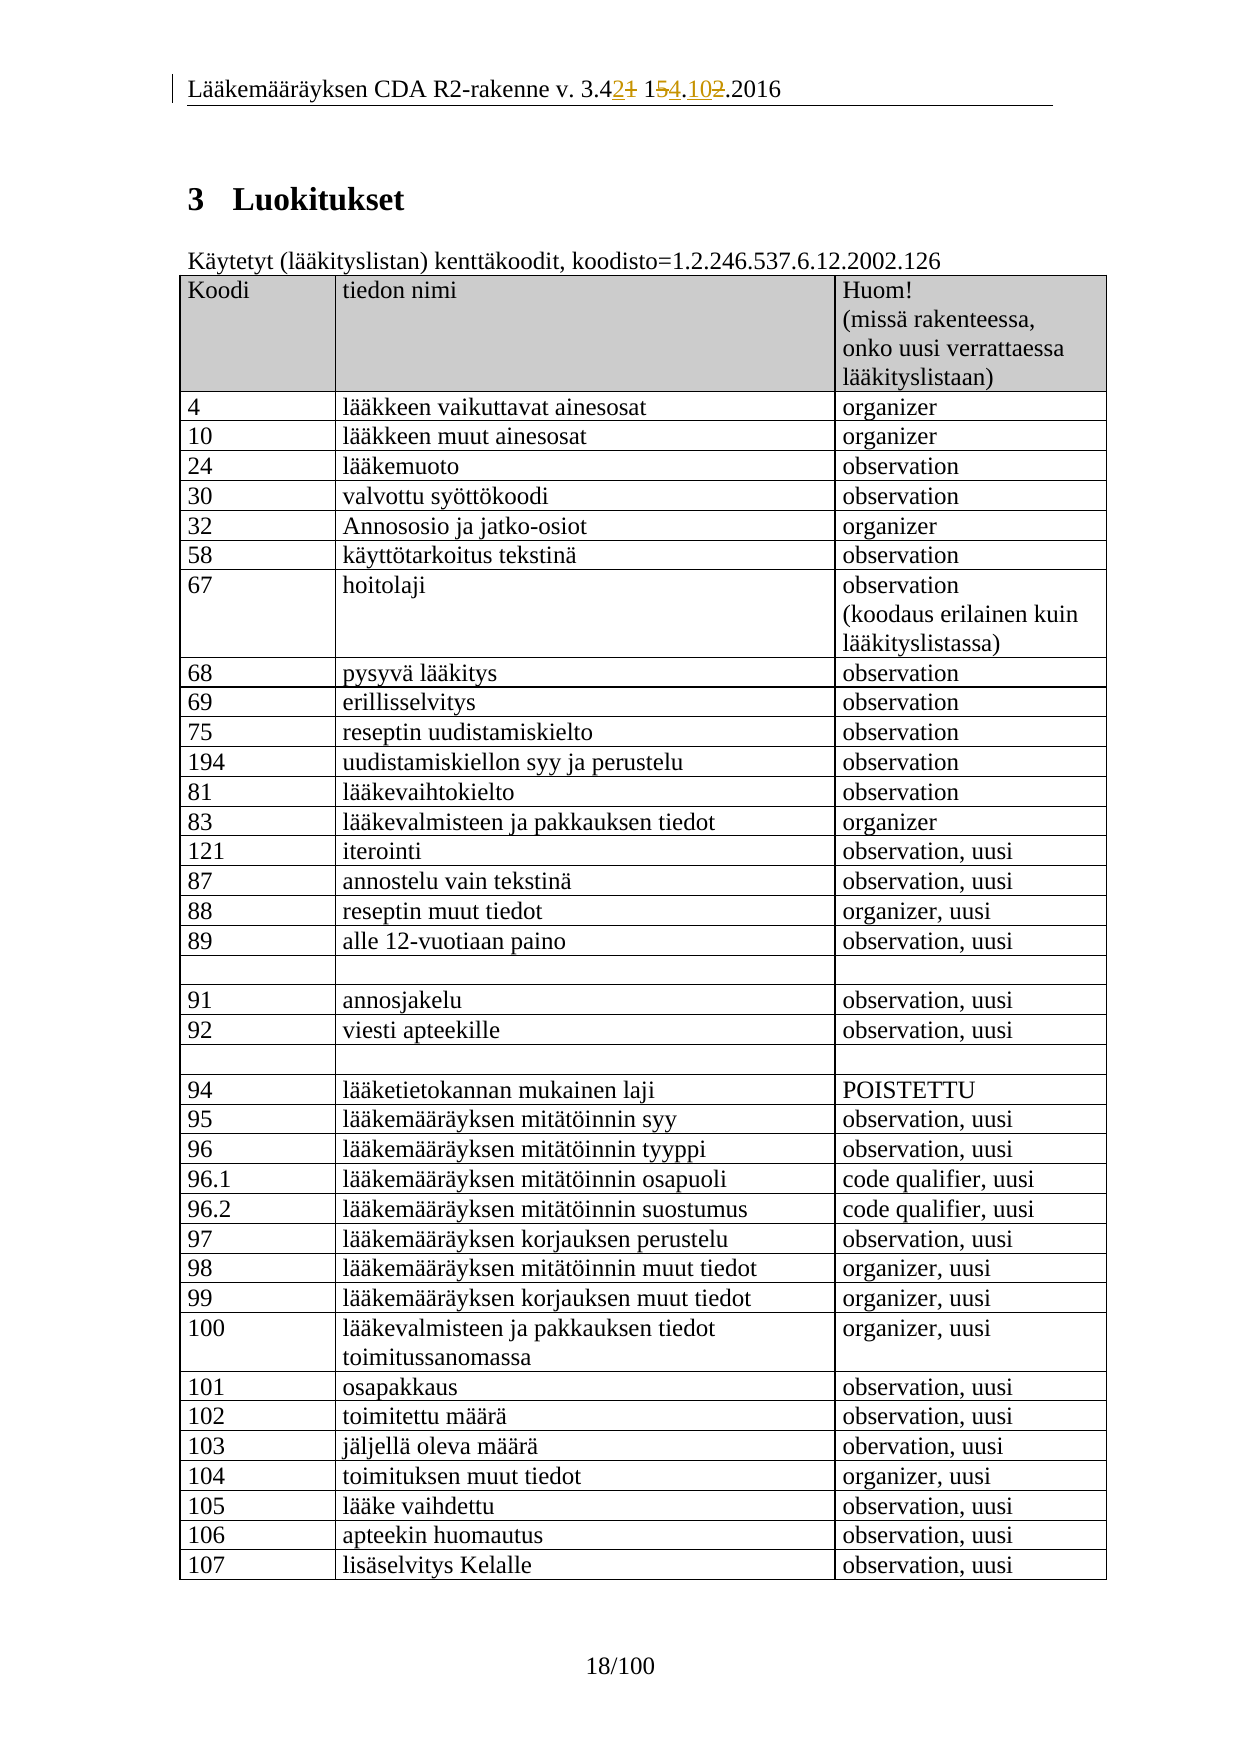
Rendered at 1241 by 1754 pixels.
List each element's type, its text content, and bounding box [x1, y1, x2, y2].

table_cell reseptin uudistamiskielto [336, 717, 834, 746]
table_cell [181, 956, 335, 984]
table_cell annosjakelu [336, 985, 834, 1014]
table_cell code qualifier, uusi [836, 1164, 1106, 1193]
table_cell lääkemääräyksen korjauksen muut tiedot [336, 1283, 834, 1312]
table_cell observation, uusi [836, 836, 1106, 865]
table_cell organizer [836, 392, 1106, 420]
table_cell valvottu syöttökoodi [336, 481, 834, 510]
table_cell lääkemääräyksen mitätöinnin tyyppi [336, 1134, 834, 1163]
table_cell uudistamiskiellon syy ja perustelu [336, 747, 834, 776]
table_cell toimituksen muut tiedot [336, 1461, 834, 1490]
table_cell lääkemuoto [336, 451, 834, 480]
table_cell käyttötarkoitus tekstinä [336, 541, 834, 569]
table_cell observation [836, 688, 1106, 716]
table_header tiedon nimi [336, 276, 834, 391]
table_cell organizer, uusi [836, 1254, 1106, 1282]
table_cell annostelu vain tekstinä [336, 866, 834, 895]
table_cell erillisselvitys [336, 688, 834, 716]
table_cell observation (koodaus erilainen kuin lääkityslistassa) [836, 570, 1106, 657]
table_cell 68 [181, 658, 335, 686]
table_cell observation, uusi [836, 1105, 1106, 1133]
table_cell 96 [181, 1134, 335, 1163]
table_cell organizer, uusi [836, 1313, 1106, 1371]
table_cell lääkemääräyksen mitätöinnin syy [336, 1105, 834, 1133]
table_cell 94 [181, 1075, 335, 1103]
table_cell organizer [836, 421, 1106, 450]
table_cell observation, uusi [836, 1372, 1106, 1400]
table_cell lääkemääräyksen korjauksen perustelu [336, 1224, 834, 1252]
table_cell 194 [181, 747, 335, 776]
table_cell 104 [181, 1461, 335, 1490]
table_cell [336, 956, 834, 984]
table_cell alle 12-vuotiaan paino [336, 926, 834, 954]
table_cell 88 [181, 896, 335, 925]
table_cell observation [836, 747, 1106, 776]
table_cell 10 [181, 421, 335, 450]
table_cell hoitolaji [336, 570, 834, 657]
table_cell lääkevaihtokielto [336, 777, 834, 806]
table_cell observation, uusi [836, 1550, 1106, 1579]
text Käytetyt (lääkityslistan) kenttäkoodit, koodisto=1.2.246.537.6.12.2002.126 [187, 246, 1053, 274]
table_cell 58 [181, 541, 335, 569]
table_cell 121 [181, 836, 335, 865]
table_cell 83 [181, 807, 335, 835]
table_cell 91 [181, 985, 335, 1014]
table_cell observation, uusi [836, 866, 1106, 895]
table_cell observation, uusi [836, 926, 1106, 954]
table_cell lääkevalmisteen ja pakkauksen tiedot toimitussanomassa [336, 1313, 834, 1371]
table_header Koodi [181, 276, 335, 391]
table_cell 75 [181, 717, 335, 746]
table_header Huom! (missä rakenteessa, onko uusi verrattaessa lääkityslistaan) [836, 276, 1106, 391]
table_cell observation [836, 541, 1106, 569]
table_cell 67 [181, 570, 335, 657]
table_cell 105 [181, 1491, 335, 1519]
table_cell 107 [181, 1550, 335, 1579]
table_cell 96.1 [181, 1164, 335, 1193]
table_cell 30 [181, 481, 335, 510]
table_cell 24 [181, 451, 335, 480]
table_cell lisäselvitys Kelalle [336, 1550, 834, 1579]
table_cell toimitettu määrä [336, 1401, 834, 1430]
subtitle Luokitukset [187, 179, 1053, 217]
table_cell jäljellä oleva määrä [336, 1431, 834, 1460]
table_cell [336, 1045, 834, 1074]
table_cell reseptin muut tiedot [336, 896, 834, 925]
table_cell [836, 1045, 1106, 1074]
table_cell code qualifier, uusi [836, 1194, 1106, 1223]
table_cell Annososio ja jatko-osiot [336, 511, 834, 539]
table_cell lääkemääräyksen mitätöinnin osapuoli [336, 1164, 834, 1193]
table_cell 97 [181, 1224, 335, 1252]
table_cell 102 [181, 1401, 335, 1430]
table_cell lääkkeen muut ainesosat [336, 421, 834, 450]
table_cell 4 [181, 392, 335, 420]
table_cell organizer, uusi [836, 1461, 1106, 1490]
table_cell 101 [181, 1372, 335, 1400]
table_cell 103 [181, 1431, 335, 1460]
table_cell organizer, uusi [836, 1283, 1106, 1312]
table_cell 99 [181, 1283, 335, 1312]
table_cell observation, uusi [836, 1491, 1106, 1519]
table_cell organizer, uusi [836, 896, 1106, 925]
table_cell lääke vaihdettu [336, 1491, 834, 1519]
table_cell organizer [836, 511, 1106, 539]
table_cell observation [836, 481, 1106, 510]
table_cell observation [836, 451, 1106, 480]
table_cell 106 [181, 1521, 335, 1549]
table_cell 69 [181, 688, 335, 716]
table_cell 98 [181, 1254, 335, 1282]
table_cell lääkevalmisteen ja pakkauksen tiedot [336, 807, 834, 835]
table_cell pysyvä lääkitys [336, 658, 834, 686]
table_cell observation, uusi [836, 1224, 1106, 1252]
table_cell observation [836, 717, 1106, 746]
table_cell 32 [181, 511, 335, 539]
table_cell observation, uusi [836, 985, 1106, 1014]
table_cell observation, uusi [836, 1401, 1106, 1430]
table_cell 92 [181, 1015, 335, 1044]
table_cell observation [836, 777, 1106, 806]
table_cell lääkemääräyksen mitätöinnin muut tiedot [336, 1254, 834, 1282]
table_cell [836, 956, 1106, 984]
table_cell osapakkaus [336, 1372, 834, 1400]
table_cell 100 [181, 1313, 335, 1371]
table_cell lääketietokannan mukainen laji [336, 1075, 834, 1103]
table_cell observation [836, 658, 1106, 686]
table_cell POISTETTU [836, 1075, 1106, 1103]
table_cell 96.2 [181, 1194, 335, 1223]
table_cell observation, uusi [836, 1521, 1106, 1549]
table_cell apteekin huomautus [336, 1521, 834, 1549]
table_cell observation, uusi [836, 1134, 1106, 1163]
table_cell organizer [836, 807, 1106, 835]
table_cell observation, uusi [836, 1015, 1106, 1044]
table_cell lääkkeen vaikuttavat ainesosat [336, 392, 834, 420]
table_cell 81 [181, 777, 335, 806]
table_cell obervation, uusi [836, 1431, 1106, 1460]
table_cell lääkemääräyksen mitätöinnin suostumus [336, 1194, 834, 1223]
table_cell iterointi [336, 836, 834, 865]
table_cell viesti apteekille [336, 1015, 834, 1044]
table_cell [181, 1045, 335, 1074]
table_cell 87 [181, 866, 335, 895]
table_cell 89 [181, 926, 335, 954]
table_cell 95 [181, 1105, 335, 1133]
